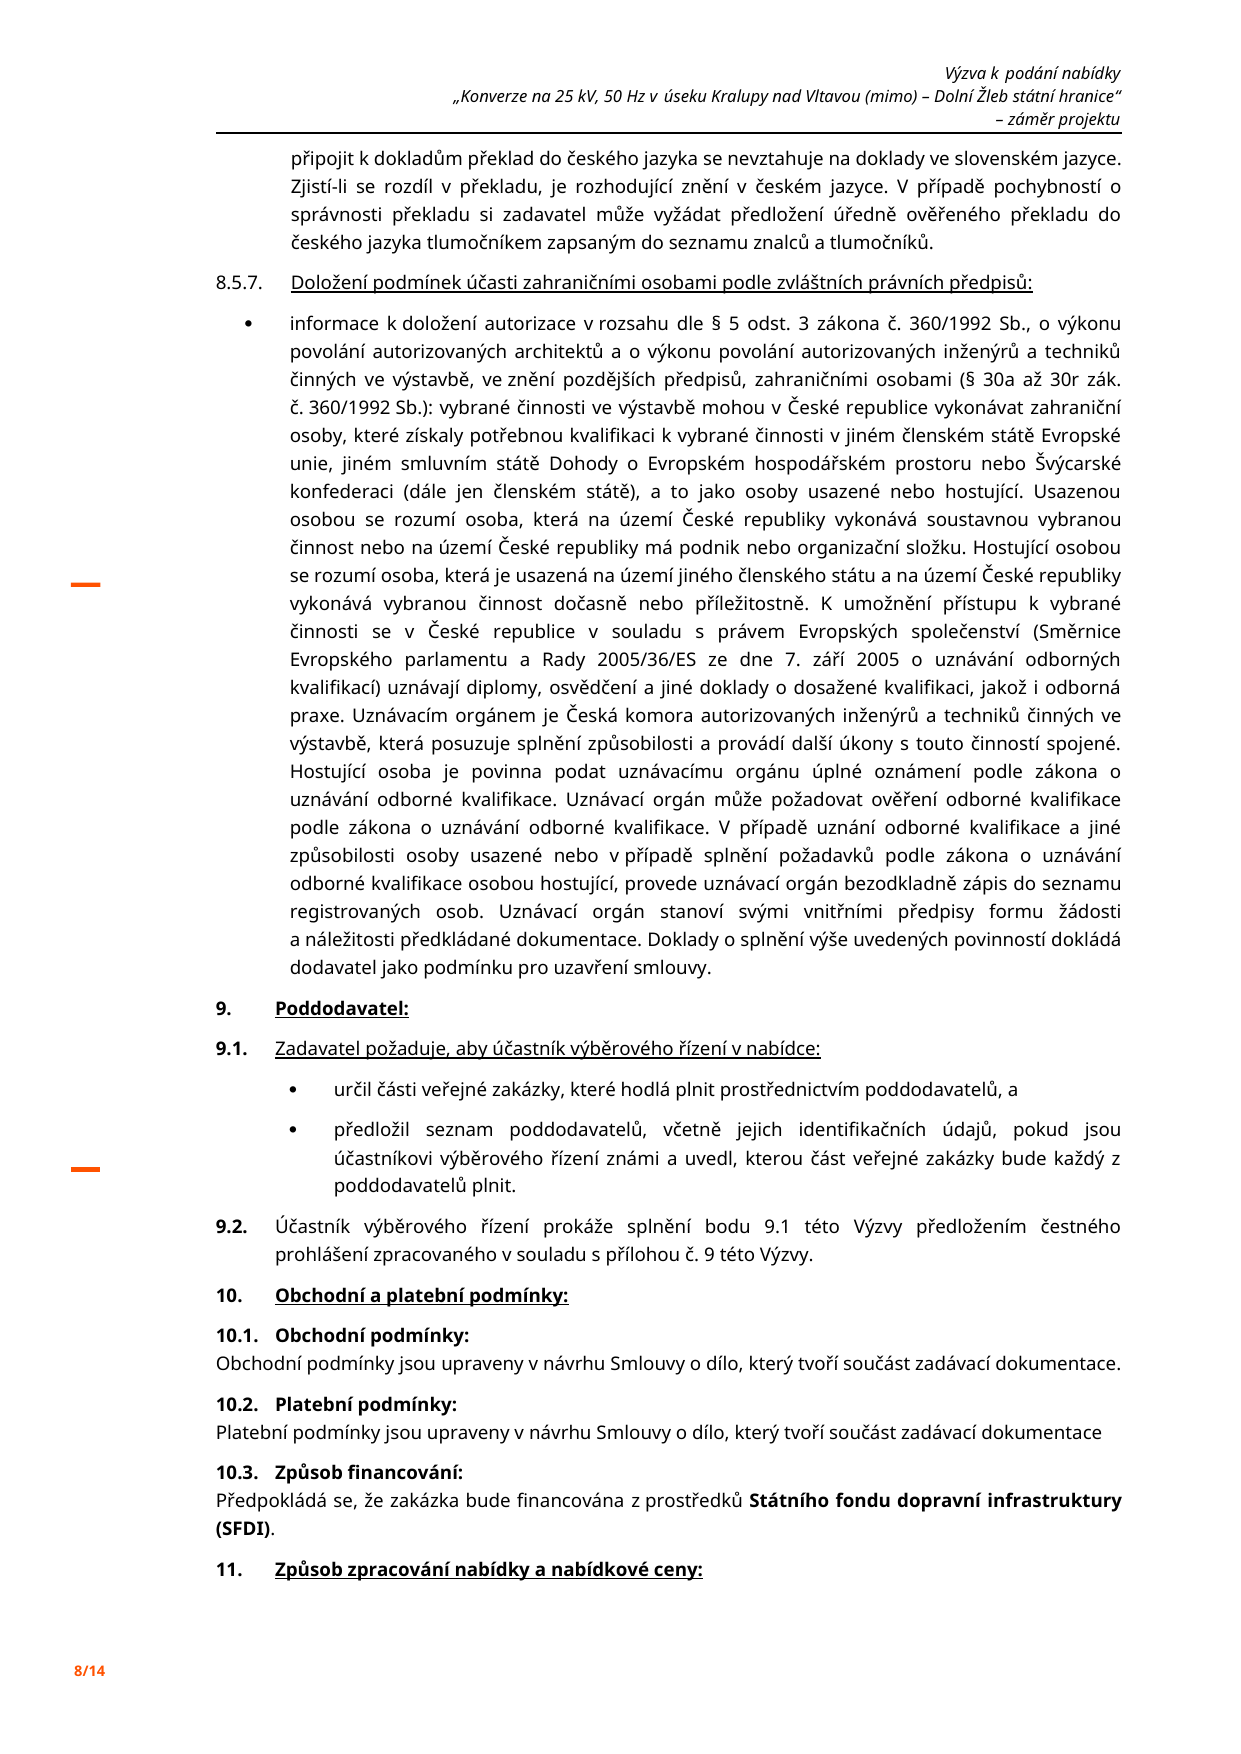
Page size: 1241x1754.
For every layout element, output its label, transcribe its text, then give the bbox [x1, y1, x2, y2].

text Obchodní podmínky jsou upraveny v návrhu Smlouvy o dílo, který tvoří součást zadávací dokumentace. [216, 1350, 1122, 1376]
list Obchodní a platební podmínky: [216, 1282, 1122, 1307]
list Poddodavatel: [216, 995, 1122, 1021]
list předložil seznam poddodavatelů, včetně jejich identifikačních údajů, pokud jsou účastníkovi výběrového řízení známi a uvedl, kterou část veřejné zakázky bude každý z poddodavatelů plnit. [289, 1117, 1122, 1198]
text Předpokládá se, že zakázka bude financována z prostředků Státního fondu dopravní infrastruktury (SFDI). [216, 1487, 1122, 1541]
list Platební podmínky: [216, 1391, 1122, 1416]
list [216, 145, 1122, 255]
list Způsob financování: [216, 1459, 1122, 1485]
list Způsob zpracování nabídky a nabídkové ceny: [216, 1556, 1122, 1582]
list informace k doložení autorizace v rozsahu dle § 5 odst. 3 zákona č. 360/1992 Sb., o výkonu povolání autorizovaných architektů a o výkonu povolání autorizovaných inženýrů a techniků činných ve výstavbě, ve znění pozdějších předpisů, zahraničními osobami (§ 30a až 30r zák. č. 360/1992 Sb.): vybrané činnosti ve výstavbě mohou v České republice vykonávat zahraniční osoby, které získaly potřebnou kvalifikaci k vybrané činnosti v jiném členském státě Evropské unie, jiném smluvním státě Dohody o Evropském hospodářském prostoru nebo Švýcarské konfederaci (dále jen členském státě), a to jako osoby usazené nebo hostující. Usazenou osobou se rozumí osoba, která na území České republiky vykonává soustavnou vybranou činnost nebo na území České republiky má podnik nebo organizační složku. Hostující osobou se rozumí osoba, která je usazená na území jiného členského státu a na území České republiky vykonává vybranou činnost dočasně nebo příležitostně. K umožnění přístupu k vybrané činnosti se v České republice v souladu s právem Evropských společenství (Směrnice Evropského parlamentu a Rady 2005/36/ES ze dne 7. září 2005 o uznávání odborných kvalifikací) uznávají diplomy, osvědčení a jiné doklady o dosažené kvalifikaci, jakož i odborná praxe. Uznávacím orgánem je Česká komora autorizovaných inženýrů a techniků činných ve výstavbě, která posuzuje splnění způsobilosti a provádí další úkony s touto činností spojené. Hostující osoba je povinna podat uznávacímu orgánu úplné oznámení podle zákona o uznávání odborné kvalifikace. Uznávací orgán může požadovat ověření odborné kvalifikace podle zákona o uznávání odborné kvalifikace. V případě uznání odborné kvalifikace a jiné způsobilosti osoby usazené nebo v případě splnění požadavků podle zákona o uznávání odborné kvalifikace osobou hostující, provede uznávací orgán bezodkladně zápis do seznamu registrovaných osob. Uznávací orgán stanoví svými vnitřními předpisy formu žádosti a náležitosti předkládané dokumentace. Doklady o splnění výše uvedených povinností dokládá dodavatel jako podmínku pro uzavření smlouvy. [245, 310, 1122, 980]
list Doložení podmínek účasti zahraničními osobami podle zvláštních právních předpisů: [216, 270, 1122, 295]
list Zadavatel požaduje, aby účastník výběrového řízení v nabídce: [216, 1036, 1122, 1061]
list Účastník výběrového řízení prokáže splnění bodu 9.1 této Výzvy předložením čestného prohlášení zpracovaného v souladu s přílohou č. 9 této Výzvy. [216, 1213, 1122, 1267]
list určil části veřejné zakázky, které hodlá plnit prostřednictvím poddodavatelů, a [289, 1076, 1122, 1102]
list Obchodní podmínky: [216, 1322, 1122, 1348]
text Platební podmínky jsou upraveny v návrhu Smlouvy o dílo, který tvoří součást zadávací dokumentace [216, 1419, 1122, 1444]
